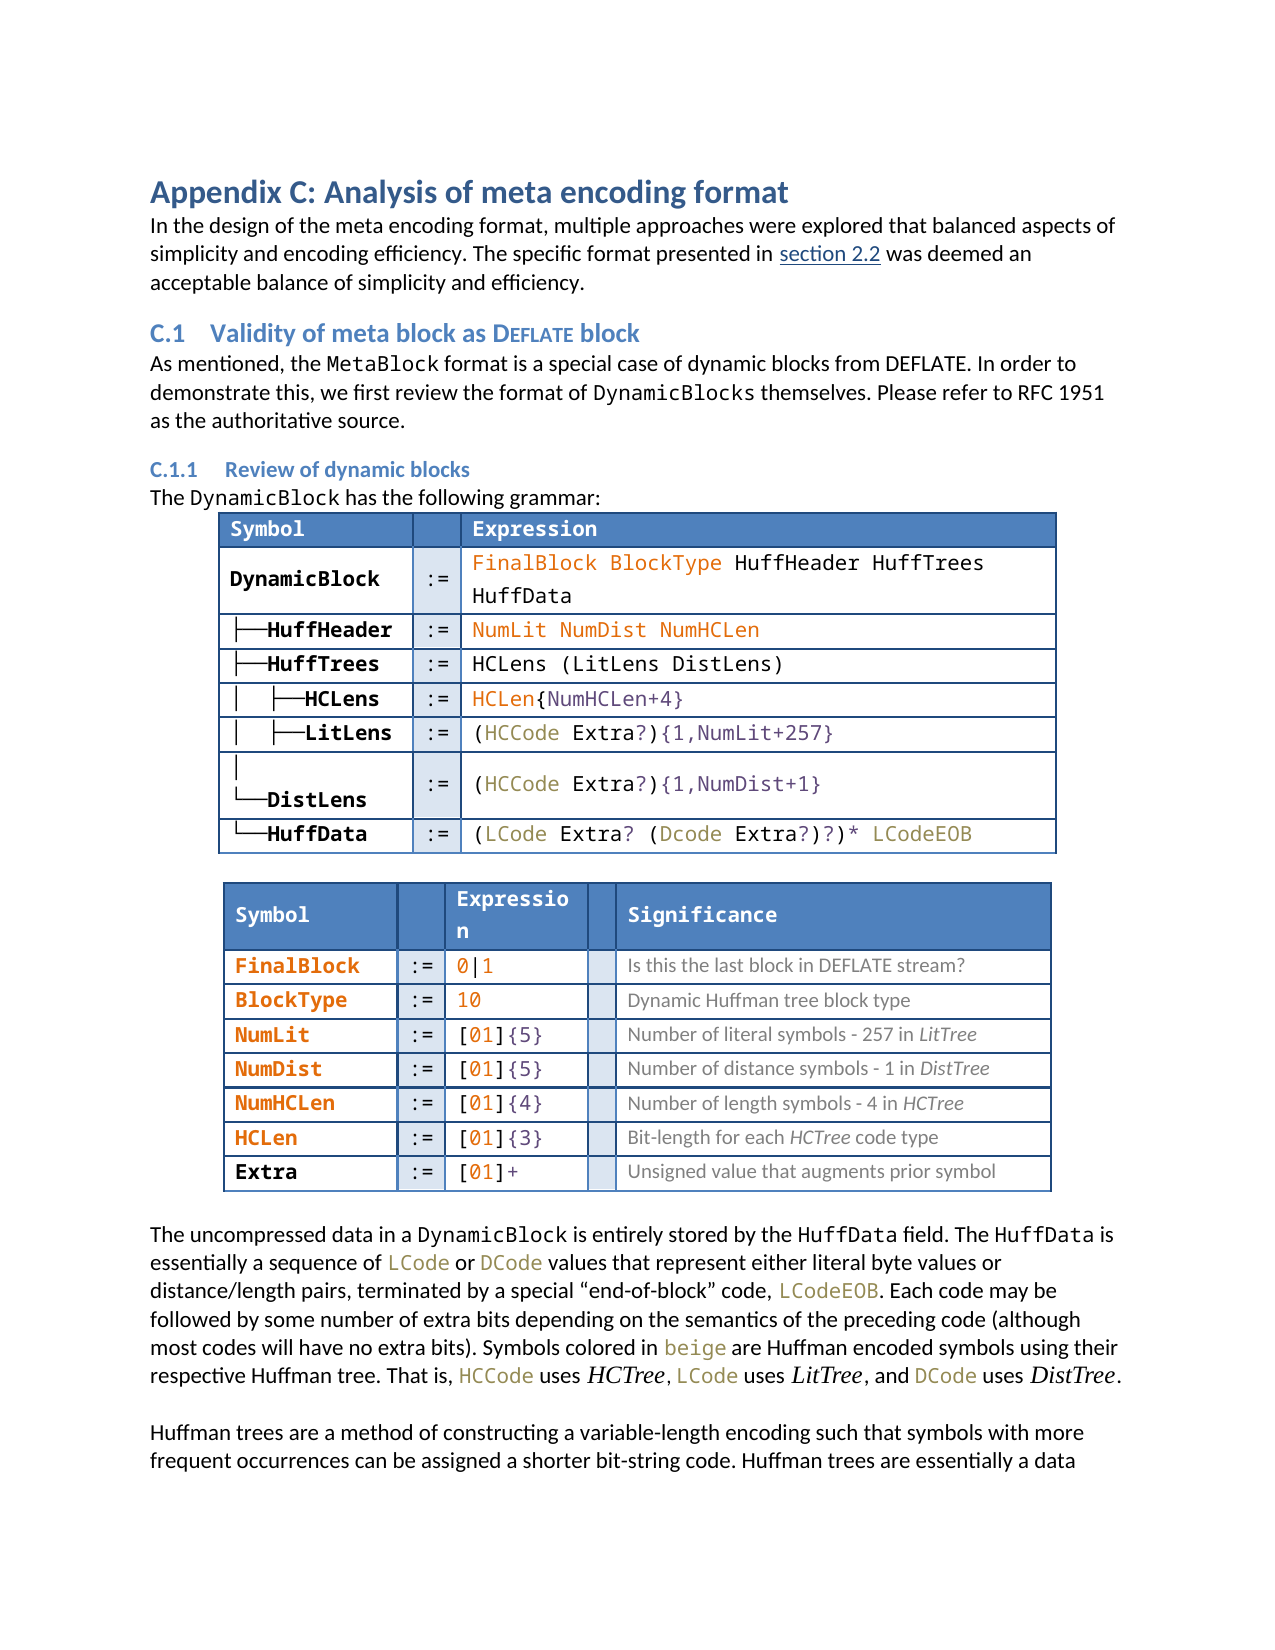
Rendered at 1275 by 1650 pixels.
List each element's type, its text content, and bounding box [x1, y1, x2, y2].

table_cell (HCCode Extra?){1,NumDist+1} [462, 753, 1055, 817]
table_cell := [414, 650, 460, 682]
table_cell │ ├──HCLens [220, 684, 412, 716]
table_header Symbol [220, 514, 412, 546]
table_cell Number of length symbols - 4 in HCTree [617, 1089, 1050, 1121]
table_cell [589, 1089, 615, 1121]
table_cell [589, 1054, 615, 1086]
table_cell := [399, 1157, 444, 1189]
table_cell := [414, 615, 460, 647]
table_cell DynamicBlock [220, 548, 412, 613]
text As mentioned, the MetaBlock format is a special case of dynamic blocks from DEFLATE. In order to demonstrate this, we first review the format of DynamicBlocks themselves. Please refer to RFC 1951 as the authoritative source. [150, 349, 1125, 434]
table_cell │ └──DistLens [220, 753, 412, 817]
table_cell [589, 1157, 615, 1189]
table_cell := [399, 1089, 444, 1121]
table_cell [589, 1123, 615, 1155]
table_cell BlockType [225, 985, 396, 1018]
table_header Symbol [225, 884, 396, 949]
table_cell := [414, 548, 460, 613]
table_header Expression [446, 884, 587, 949]
table_cell [01]{5} [446, 1020, 587, 1052]
table_cell := [414, 820, 460, 852]
table_header [589, 884, 615, 949]
table_cell := [414, 718, 460, 751]
table_header [414, 514, 460, 546]
table_cell └──HuffData [220, 820, 412, 852]
table_cell Number of distance symbols - 1 in DistTree [617, 1054, 1050, 1086]
table_cell │ ├──LitLens [220, 718, 412, 751]
table_cell [01]{5} [446, 1054, 587, 1086]
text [150, 1418, 1125, 1474]
table_cell HCLen [225, 1123, 396, 1155]
table_cell (LCode Extra? (Dcode Extra?)?)* LCodeEOB [462, 820, 1055, 852]
table_cell NumHCLen [225, 1089, 396, 1121]
table_cell [01]+ [446, 1157, 587, 1189]
table_cell NumLit [225, 1020, 396, 1052]
text The uncompressed data in a DynamicBlock is entirely stored by the HuffData field. The HuffData is essentially a sequence of LCode or DCode values that represent either literal byte values or distance/length pairs, terminated by a special “end-of-block” code, LCodeEOB. Each code may be followed by some number of extra bits depending on the semantics of the preceding code (although most codes will have no extra bits). Symbols colored in beige are Huffman encoded symbols using their respective Huffman tree. That is, HCCode uses , LCode uses , and DCode uses . [150, 1220, 1125, 1390]
table_cell 10 [446, 985, 587, 1018]
table_cell := [414, 753, 460, 817]
table_cell 0|1 [446, 951, 587, 983]
table_cell := [399, 985, 444, 1018]
table_cell := [399, 1054, 444, 1086]
subtitle Analysis of meta encoding format [150, 171, 1125, 212]
subtitle Validity of meta block as Deflate block [150, 316, 1125, 349]
subtitle Review of dynamic blocks [150, 455, 1125, 483]
table_cell := [399, 951, 444, 983]
table_cell HCLens (LitLens DistLens) [462, 650, 1055, 682]
table_cell Is this the last block in DEFLATE stream? [617, 951, 1050, 983]
table_cell := [399, 1020, 444, 1052]
table_cell := [414, 684, 460, 716]
table_cell [589, 985, 615, 1018]
table_cell NumDist [225, 1054, 396, 1086]
text In the design of the meta encoding format, multiple approaches were explored that balanced aspects of simplicity and encoding efficiency. The specific format presented in section 2.2 was deemed an acceptable balance of simplicity and efficiency. [150, 212, 1125, 296]
table_cell NumLit NumDist NumHCLen [462, 615, 1055, 647]
table_cell ├──HuffTrees [220, 650, 412, 682]
table_cell [589, 951, 615, 983]
table_cell FinalBlock [225, 951, 396, 983]
table_cell [01]{4} [446, 1089, 587, 1121]
table_header Significance [617, 884, 1050, 949]
table_cell Dynamic Huffman tree block type [617, 985, 1050, 1018]
table_header Expression [462, 514, 1055, 546]
table_cell Unsigned value that augments prior symbol [617, 1157, 1050, 1189]
table_cell [01]{3} [446, 1123, 587, 1155]
table_cell := [399, 1123, 444, 1155]
table_cell HCLen{NumHCLen+4} [462, 684, 1055, 716]
table_cell Bit-length for each HCTree code type [617, 1123, 1050, 1155]
table_cell FinalBlock BlockType HuffHeader HuffTrees HuffData [462, 548, 1055, 613]
table_cell Extra [225, 1157, 396, 1189]
text The DynamicBlock has the following grammar: [150, 483, 1125, 512]
table_cell [589, 1020, 615, 1052]
table_cell Number of literal symbols - 257 in LitTree [617, 1020, 1050, 1052]
table_cell (HCCode Extra?){1,NumLit+257} [462, 718, 1055, 751]
table_header [399, 884, 444, 949]
table_cell ├──HuffHeader [220, 615, 412, 647]
